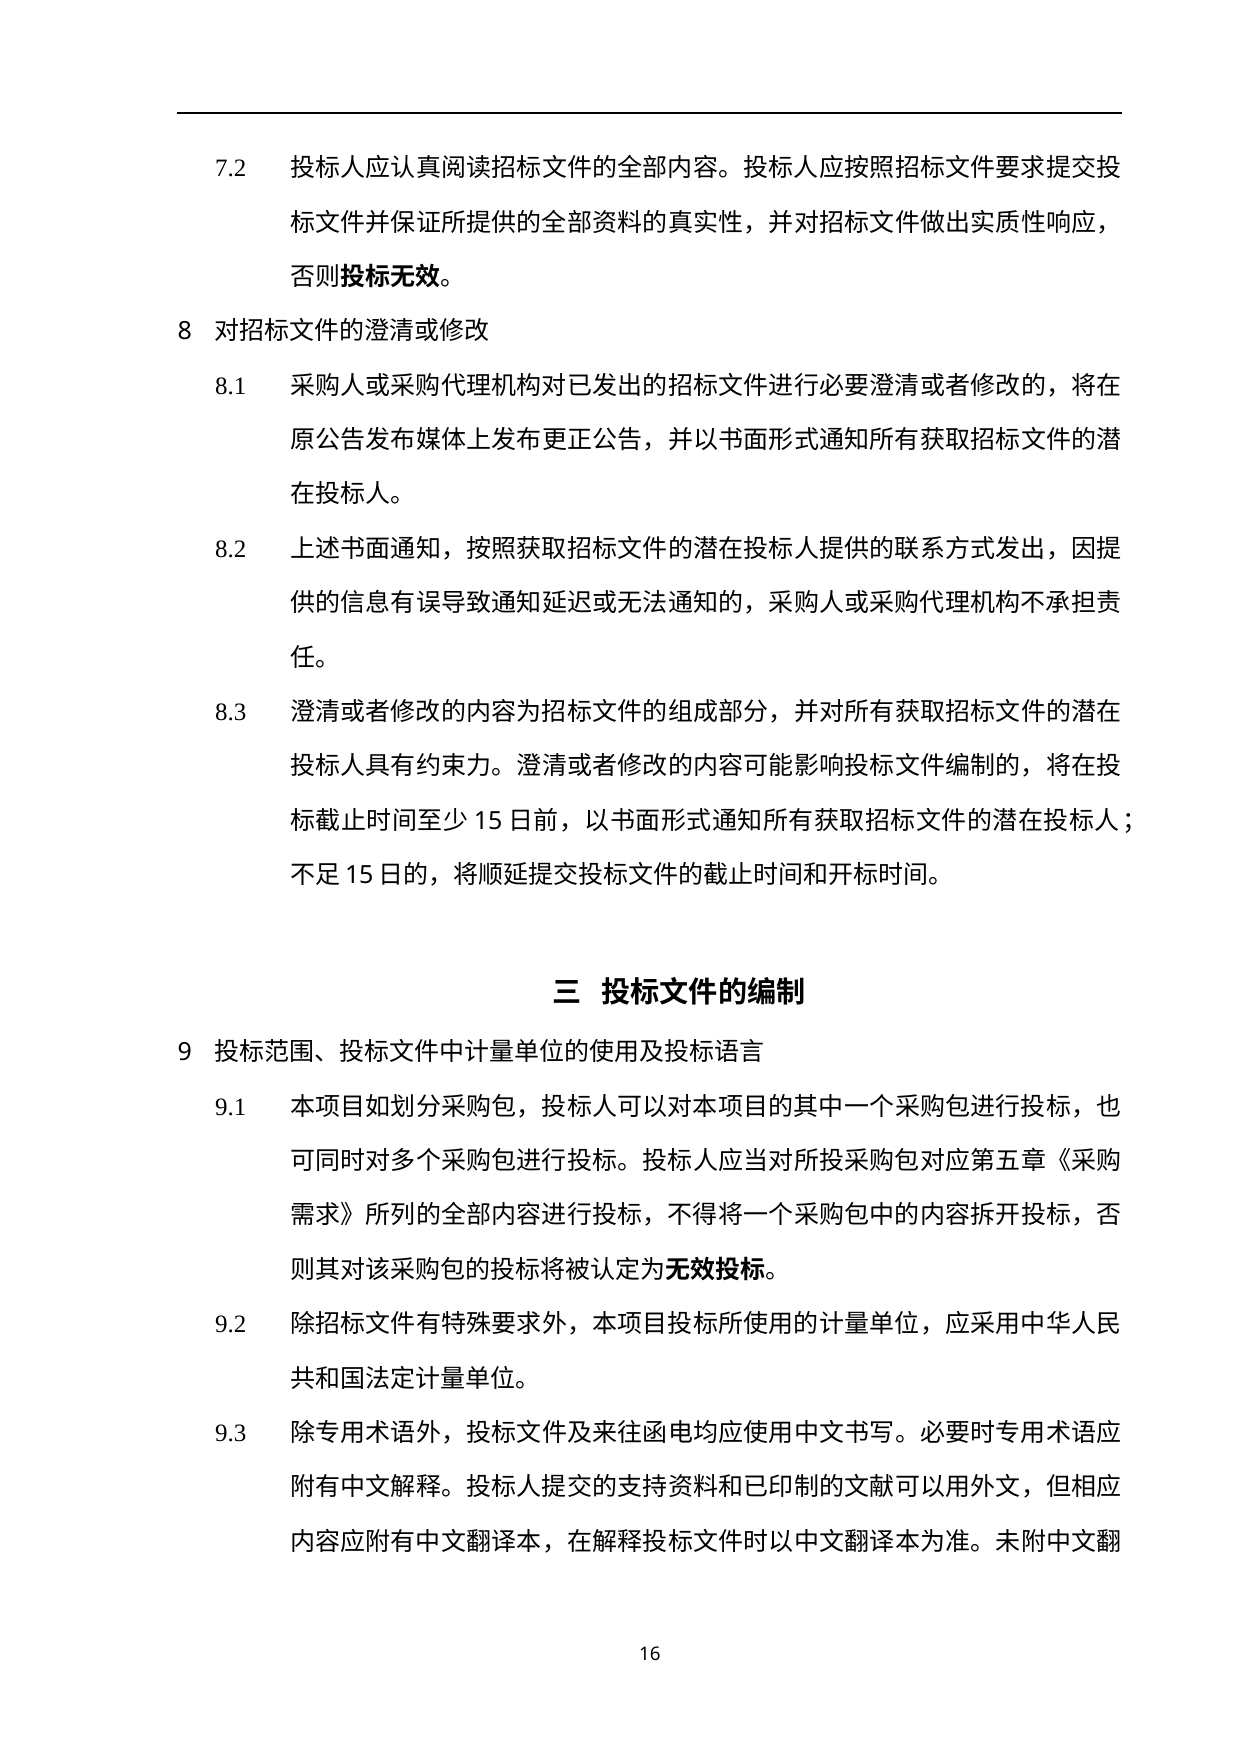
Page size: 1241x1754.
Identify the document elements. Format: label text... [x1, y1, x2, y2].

list 澄清或者修改的内容为招标文件的组成部分，并对所有获取招标文件的潜在投标人具有约束力。澄清或者修改的内容可能影响投标文件编制的，将在投标截止时间至少15日前，以书面形式通知所有获取招标文件的潜在投标人；不足15日的，将顺延提交投标文件的截止时间和开标时间。 [215, 691, 1122, 891]
list 上述书面通知，按照获取招标文件的潜在投标人提供的联系方式发出，因提供的信息有误导致通知延迟或无法通知的，采购人或采购代理机构不承担责任。 [215, 528, 1122, 673]
list 投标范围、投标文件中计量单位的使用及投标语言 [177, 1032, 1122, 1068]
list 本项目如划分采购包，投标人可以对本项目的其中一个采购包进行投标，也可同时对多个采购包进行投标。投标人应当对所投采购包对应第五章《采购需求》所列的全部内容进行投标，不得将一个采购包中的内容拆开投标，否则其对该采购包的投标将被认定为无效投标。 [215, 1086, 1122, 1286]
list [215, 1412, 1122, 1557]
list 投标人应认真阅读招标文件的全部内容。投标人应按照招标文件要求提交投标文件并保证所提供的全部资料的真实性，并对招标文件做出实质性响应，否则投标无效。 [215, 148, 1122, 293]
list 对招标文件的澄清或修改 [177, 311, 1122, 347]
list 除招标文件有特殊要求外，本项目投标所使用的计量单位，应采用中华人民共和国法定计量单位。 [215, 1304, 1122, 1394]
subtitle 三 投标文件的编制 [177, 968, 1122, 1011]
list 采购人或采购代理机构对已发出的招标文件进行必要澄清或者修改的，将在原公告发布媒体上发布更正公告，并以书面形式通知所有获取招标文件的潜在投标人。 [215, 365, 1122, 510]
